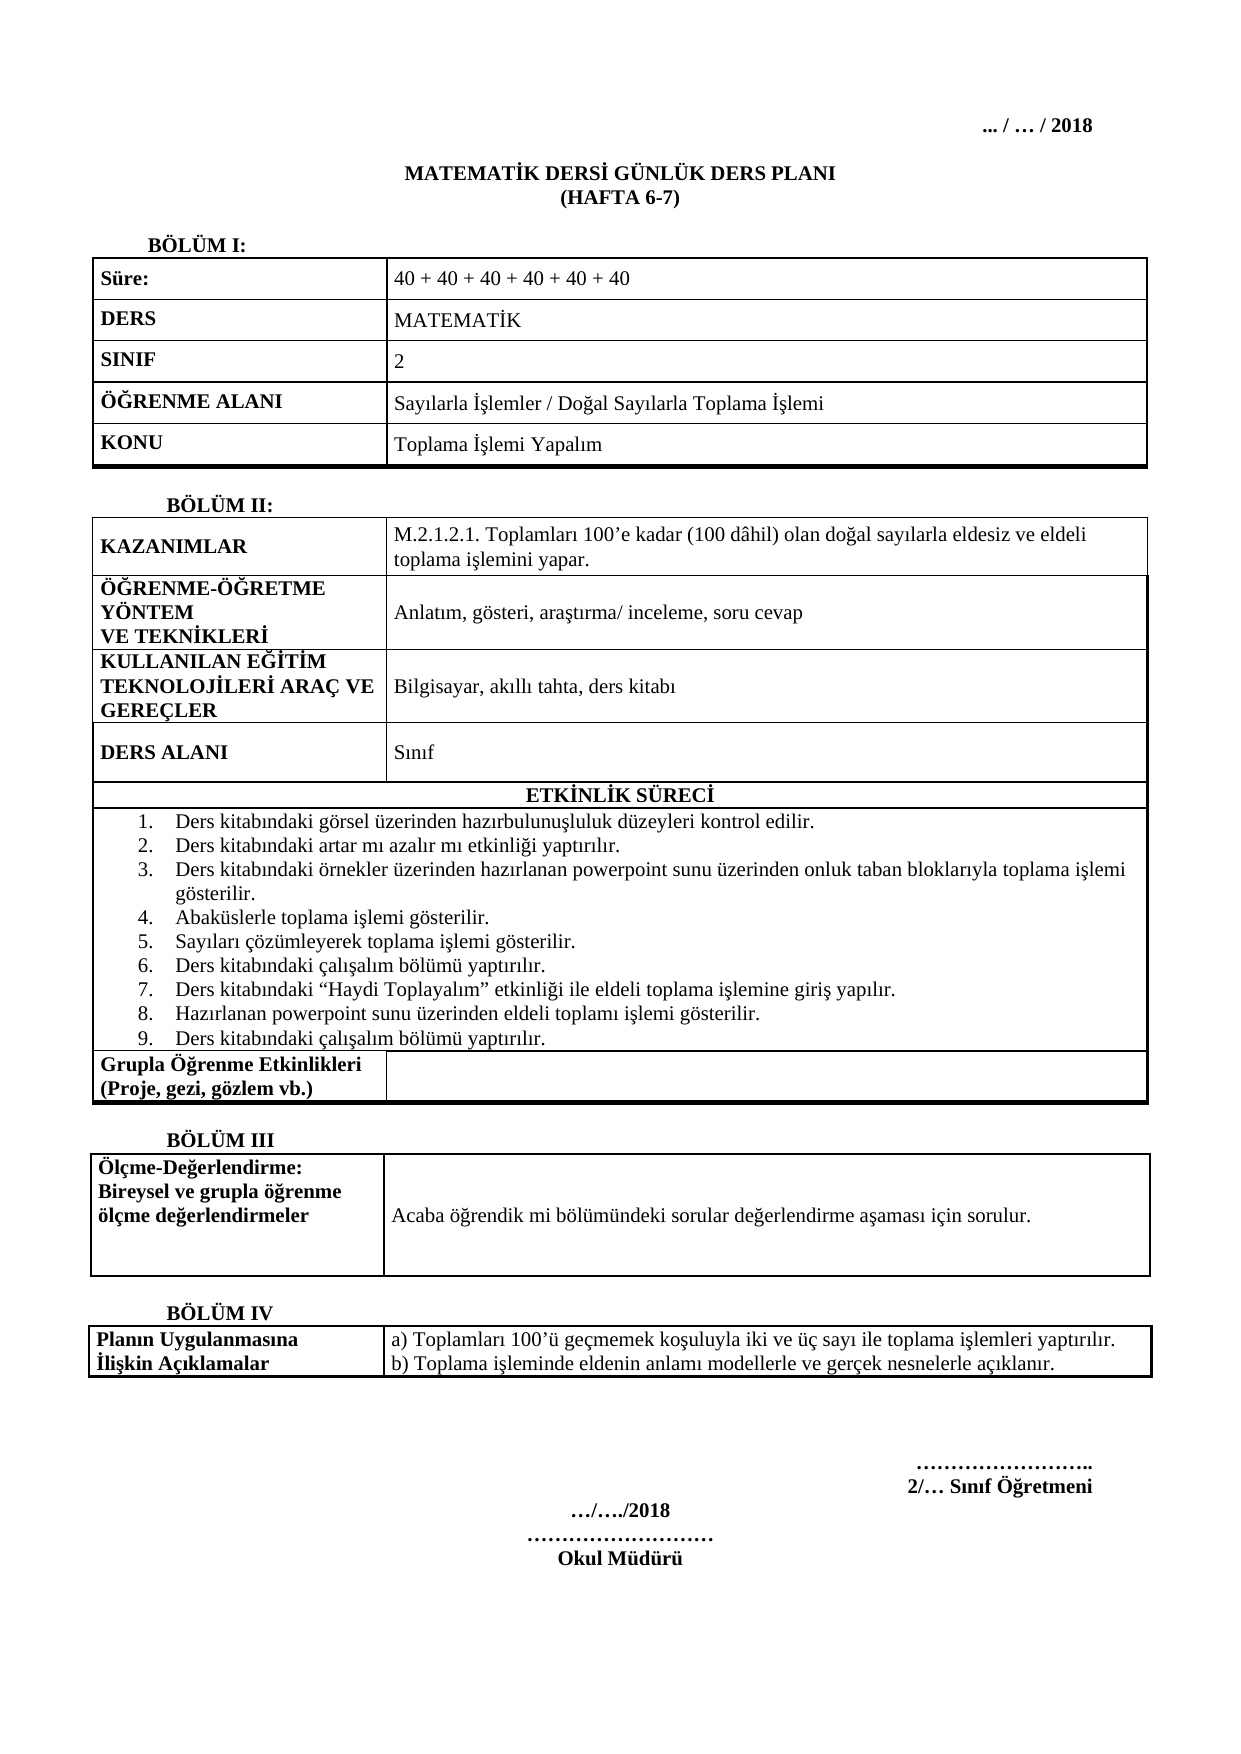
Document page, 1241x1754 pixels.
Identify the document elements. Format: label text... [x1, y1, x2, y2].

table_cell KULLANILAN EĞİTİM TEKNOLOJİLERİ ARAÇ VE GEREÇLER [93, 650, 386, 722]
table_header a) Toplamları 100’ü geçmemek koşuluyla iki ve üç sayı ile toplama işlemleri yaptırılır. b) Toplama işleminde eldenin anlamı modellerle ve gerçek nesnelerle açıklanır. [385, 1327, 1150, 1375]
table_cell Grupla Öğrenme Etkinlikleri (Proje, gezi, gözlem vb.) [94, 1051, 386, 1100]
text Okul Müdürü [148, 1546, 1092, 1570]
table_header Acaba öğrendik mi bölümündeki sorular değerlendirme aşaması için sorulur. [385, 1155, 1149, 1275]
text MATEMATİK DERSİ GÜNLÜK DERS PLANI [148, 161, 1092, 185]
table_cell SINIF [94, 341, 386, 381]
text (HAFTA 6-7) [148, 185, 1092, 209]
table_header Planın Uygulanmasına İlişkin Açıklamalar [90, 1327, 383, 1375]
table_cell Sınıf [387, 723, 1146, 781]
table_cell DERS [94, 300, 386, 340]
table_header 40 + 40 + 40 + 40 + 40 + 40 [388, 259, 1146, 298]
table_header Ölçme-Değerlendirme: Bireysel ve grupla öğrenme ölçme değerlendirmeler [92, 1155, 383, 1275]
subtitle BÖLÜM IV [148, 1301, 1092, 1325]
table_cell Sayılarla İşlemler / Doğal Sayılarla Toplama İşlemi [388, 383, 1146, 422]
table_header KAZANIMLAR [93, 518, 386, 575]
text BÖLÜM I: [148, 233, 1092, 257]
text ... / … / 2018 [148, 113, 1092, 137]
table_cell KONU [94, 424, 386, 464]
table_cell Anlatım, gösteri, araştırma/ inceleme, soru cevap [387, 576, 1146, 648]
table_cell ÖĞRENME-ÖĞRETME YÖNTEM VE TEKNİKLERİ [93, 576, 386, 648]
table_cell DERS ALANI [94, 723, 386, 781]
table_cell ETKİNLİK SÜRECİ [94, 783, 1146, 807]
text …/…./2018 [148, 1498, 1092, 1522]
table_cell Toplama İşlemi Yapalım [388, 424, 1146, 464]
table_cell ÖĞRENME ALANI [94, 383, 386, 422]
table_cell [387, 1052, 1146, 1100]
table_cell 2 [388, 341, 1146, 381]
subtitle BÖLÜM III [148, 1128, 1092, 1152]
table_header M.2.1.2.1. Toplamları 100’e kadar (100 dâhil) olan doğal sayılarla eldesiz ve eldeli toplama işlemini yapar. [387, 518, 1147, 575]
table_cell Bilgisayar, akıllı tahta, ders kitabı [387, 650, 1146, 722]
table_cell MATEMATİK [388, 300, 1146, 340]
text BÖLÜM II: [148, 493, 1092, 517]
text …………………….. [148, 1449, 1092, 1474]
table_header Süre: [94, 259, 386, 298]
text ……………………… [148, 1522, 1092, 1546]
table_cell Ders kitabındaki görsel üzerinden hazırbulunuşluluk düzeyleri kontrol edilir. Ders kitabındaki artar mı azalır mı etkinliği yaptırılır. Ders kitabındaki örnekler üzerinden hazırlanan powerpoint sunu üzerinden onluk taban bloklarıyla toplama işlemi gösterilir. Abaküslerle toplama işlemi gösterilir. Sayıları çözümleyerek toplama işlemi gösterilir. Ders kitabındaki çalışalım bölümü yaptırılır. Ders kitabındaki “Haydi Toplayalım” etkinliği ile eldeli toplama işlemine giriş yapılır. Hazırlanan powerpoint sunu üzerinden eldeli toplamı işlemi gösterilir. Ders kitabındaki çalışalım bölümü yaptırılır. [94, 809, 1146, 1049]
text 2/… Sınıf Öğretmeni [148, 1474, 1092, 1498]
